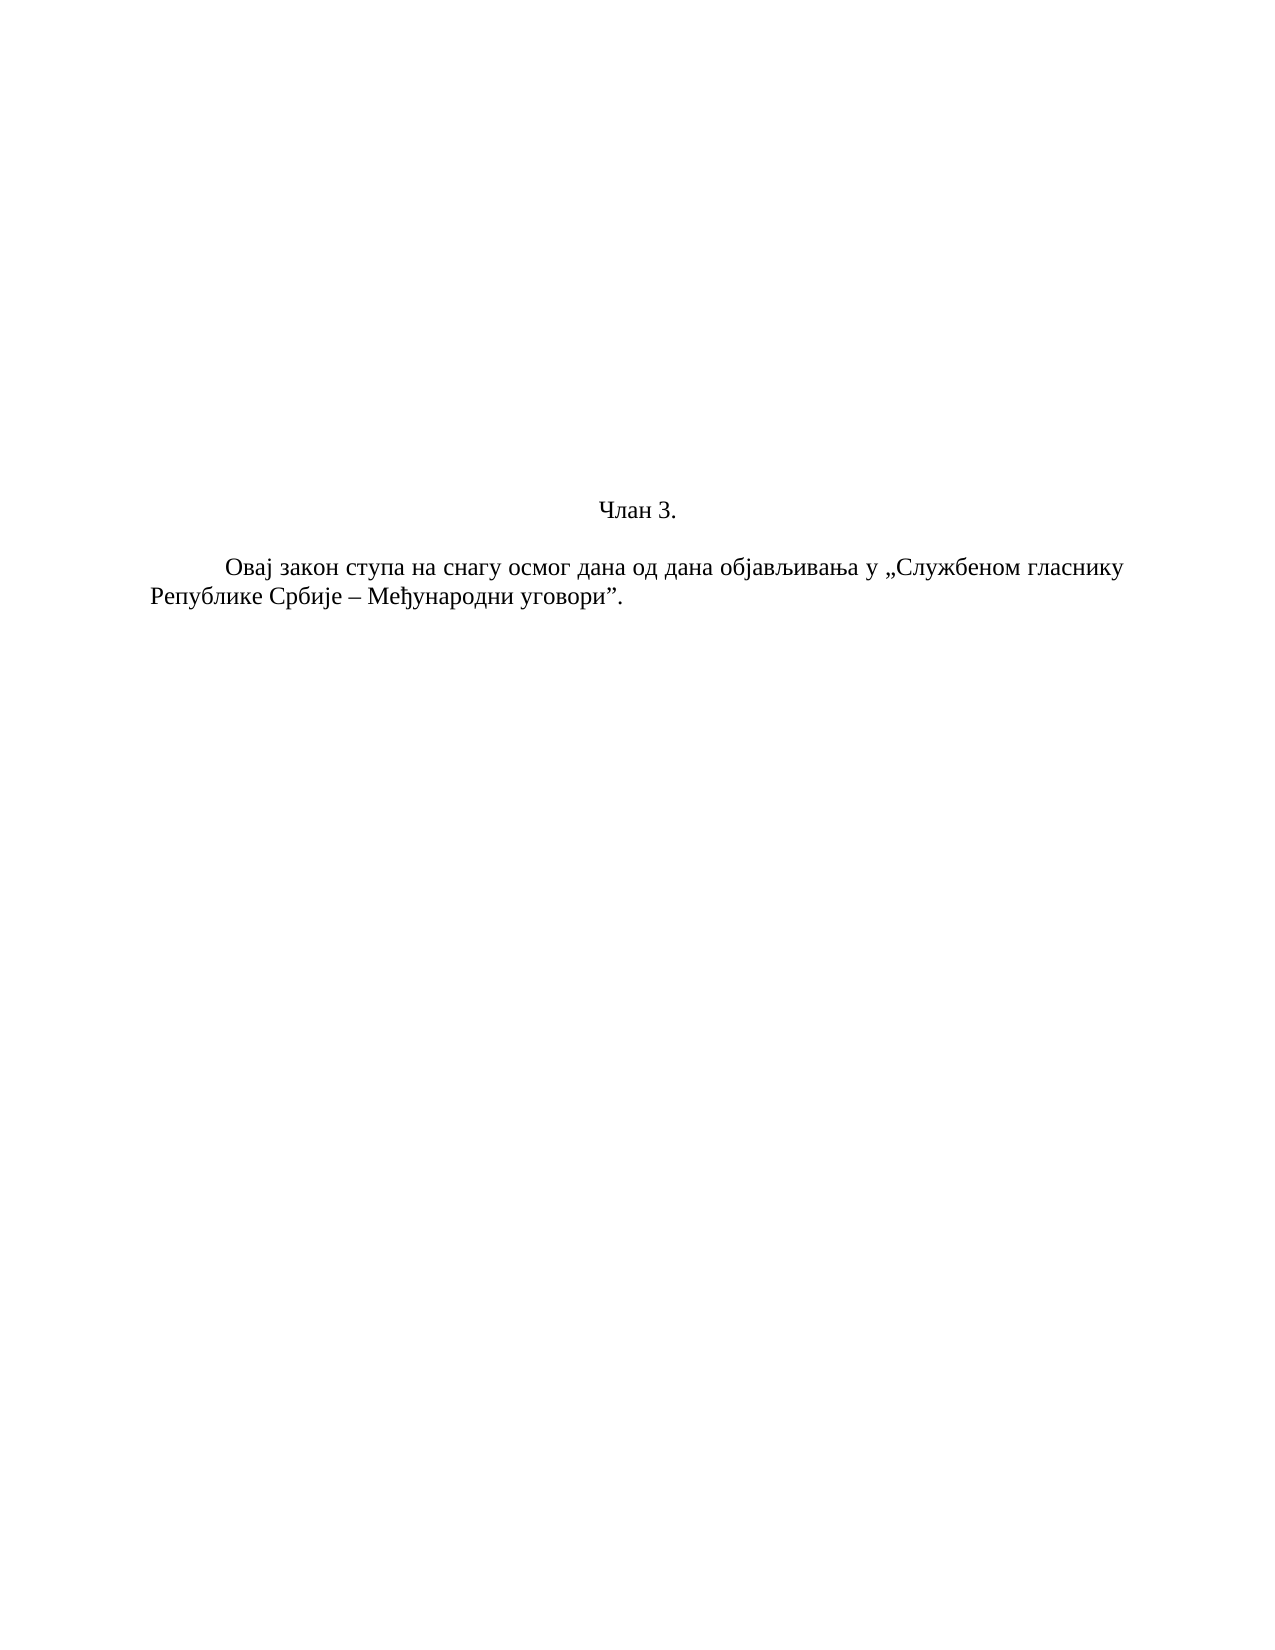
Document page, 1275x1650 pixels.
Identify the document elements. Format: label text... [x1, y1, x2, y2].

text Овај закон ступа на снагу осмог дана од дана објављивања у „Службеном гласнику Републике Србије – Међународни уговори”. [150, 552, 1125, 610]
text Члан 3. [150, 495, 1125, 524]
